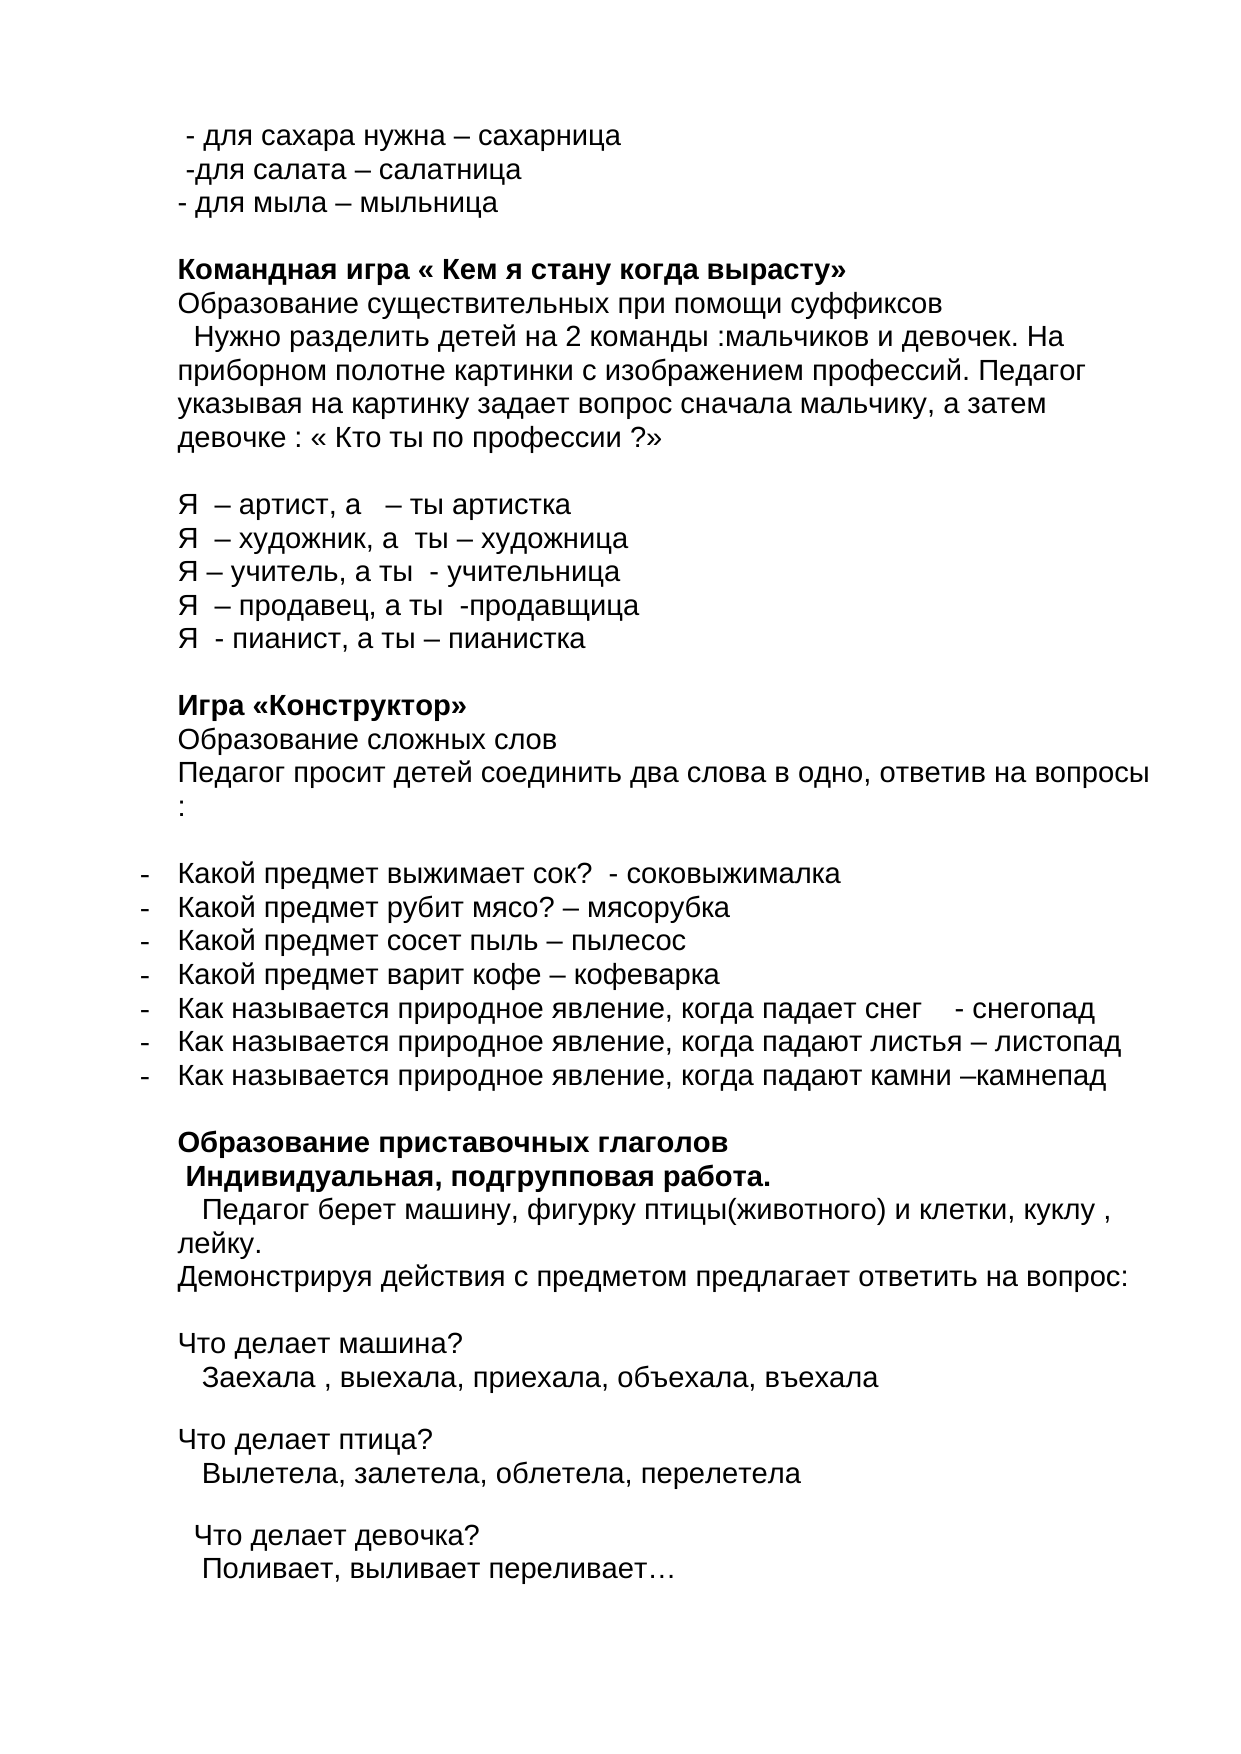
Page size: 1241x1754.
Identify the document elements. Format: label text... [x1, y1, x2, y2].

list Как называется природное явление, когда падают камни –камнепад [140, 1058, 1152, 1092]
text Я – артист, а – ты артистка [177, 487, 1152, 521]
list Как называется природное явление, когда падают листья – листопад [140, 1024, 1152, 1058]
text Что делает птица? [177, 1422, 1152, 1456]
text Педагог берет машину, фигурку птицы(животного) и клетки, куклу , лейку. [177, 1192, 1152, 1259]
text Вылетела, залетела, облетела, перелетела [177, 1456, 1152, 1489]
text Демонстрируя действия с предметом предлагает ответить на вопрос: [177, 1259, 1152, 1293]
text - для сахара нужна – сахарница [177, 118, 1152, 152]
text Я - пианист, а ты – пианистка [177, 621, 1152, 655]
text - для мыла – мыльница [177, 185, 1152, 219]
text Образование существительных при помощи суффиксов [177, 286, 1152, 319]
text Индивидуальная, подгрупповая работа. [177, 1159, 1152, 1192]
list Какой предмет выжимает сок? - соковыжималка [140, 856, 1152, 890]
text Поливает, выливает переливает… [177, 1552, 1152, 1585]
text Что делает девочка? [177, 1518, 1152, 1552]
text Я – художник, а ты – художница [177, 521, 1152, 554]
list Какой предмет варит кофе – кофеварка [140, 957, 1152, 991]
text Что делает машина? [177, 1326, 1152, 1360]
list Как называется природное явление, когда падает снег - снегопад [140, 991, 1152, 1024]
text Я – продавец, а ты -продавщица [177, 588, 1152, 621]
text Игра «Конструктор» [177, 688, 1152, 722]
list Какой предмет рубит мясо? – мясорубка [140, 890, 1152, 923]
list Какой предмет сосет пыль – пылесос [140, 923, 1152, 957]
text Нужно разделить детей на 2 команды :мальчиков и девочек. На приборном полотне картинки с изображением профессий. Педагог указывая на картинку задает вопрос сначала мальчику, а затем девочке : « Кто ты по профессии ?» [177, 319, 1152, 453]
text -для салата – салатница [177, 152, 1152, 185]
text Командная игра « Кем я стану когда вырасту» [177, 252, 1152, 286]
text Педагог просит детей соединить два слова в одно, ответив на вопросы : [177, 755, 1152, 822]
text Образование приставочных глаголов [177, 1125, 1152, 1159]
text Заехала , выехала, приехала, объехала, въехала [177, 1360, 1152, 1393]
text Образование сложных слов [177, 722, 1152, 755]
text Я – учитель, а ты - учительница [177, 554, 1152, 588]
